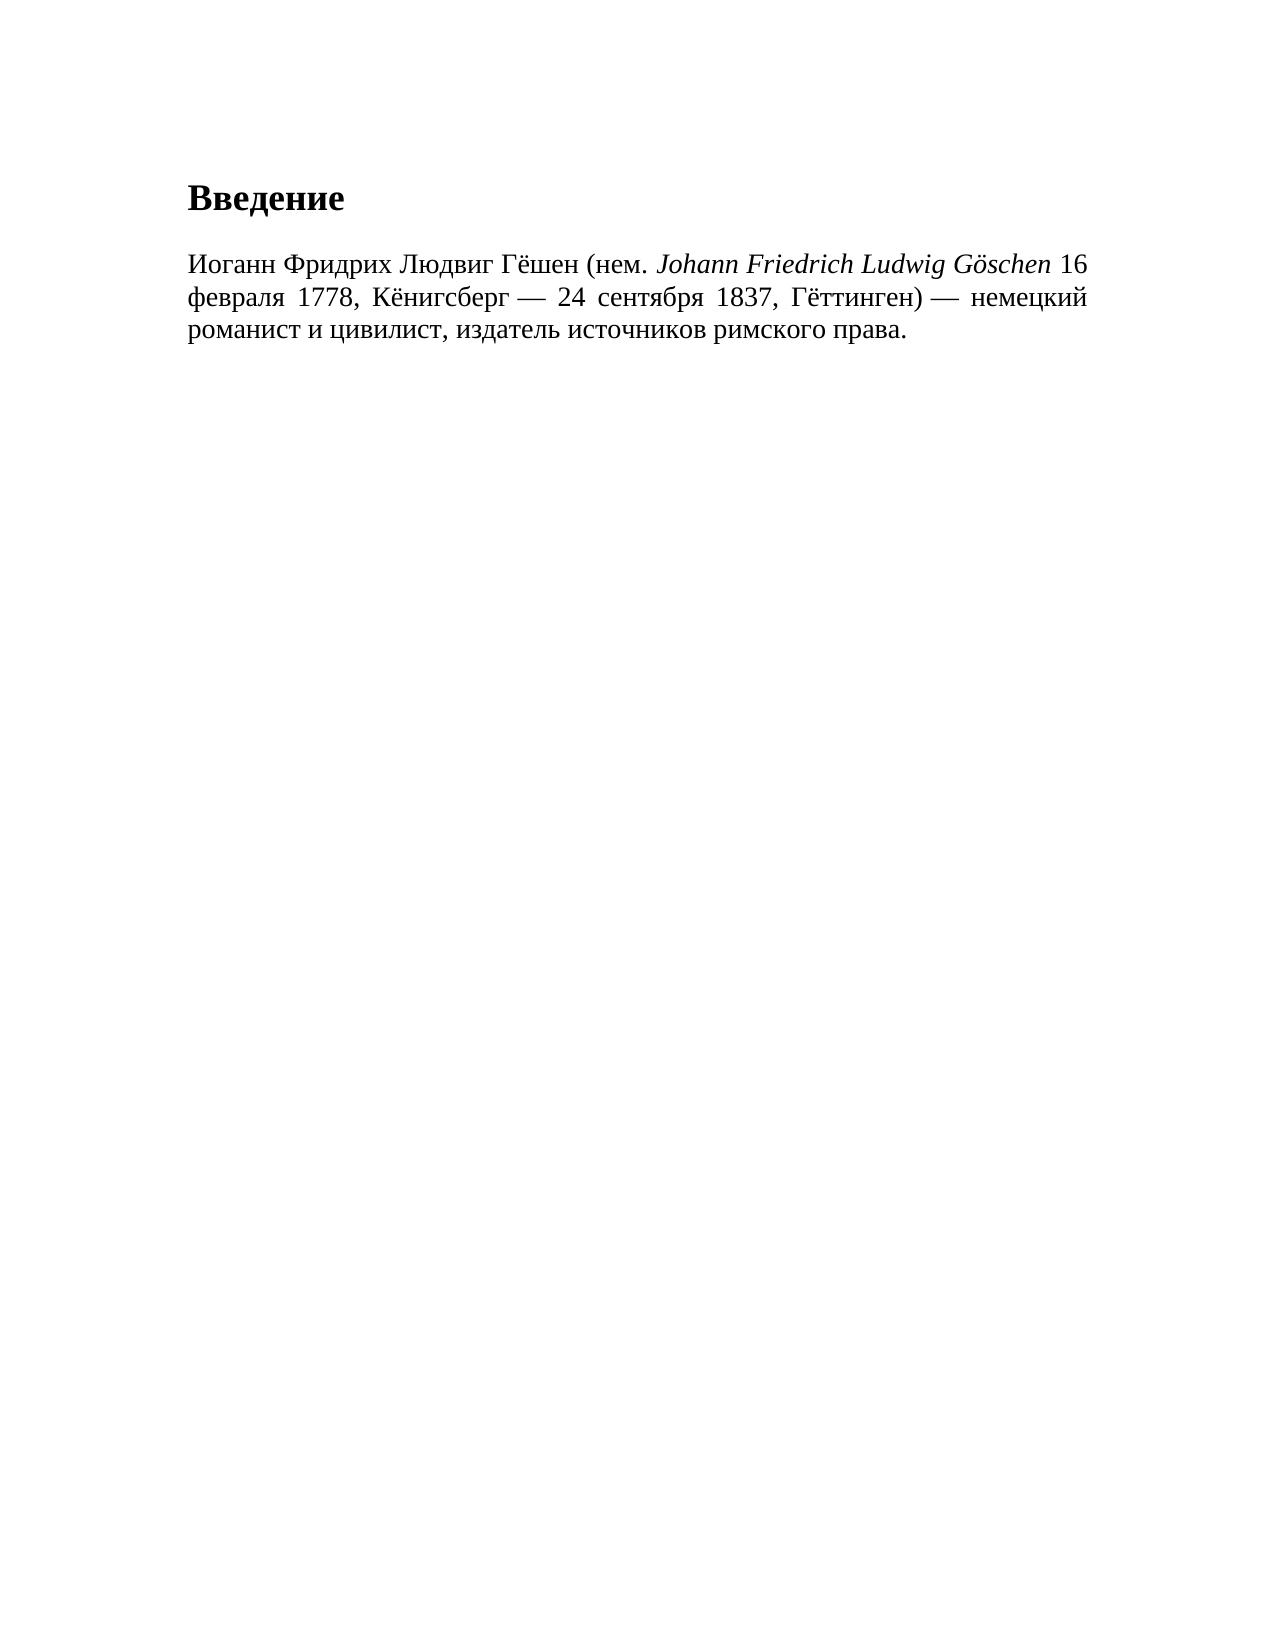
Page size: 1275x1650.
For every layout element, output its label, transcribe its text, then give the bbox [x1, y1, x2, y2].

list Введение [187, 175, 1087, 218]
text Иоганн Фридрих Людвиг Гёшен (нем. Johann Friedrich Ludwig Göschen 16 февраля 1778, Кёнигсберг — 24 сентября 1837, Гёттинген) — немецкий романист и цивилист, издатель источников римского права. [187, 248, 1087, 345]
